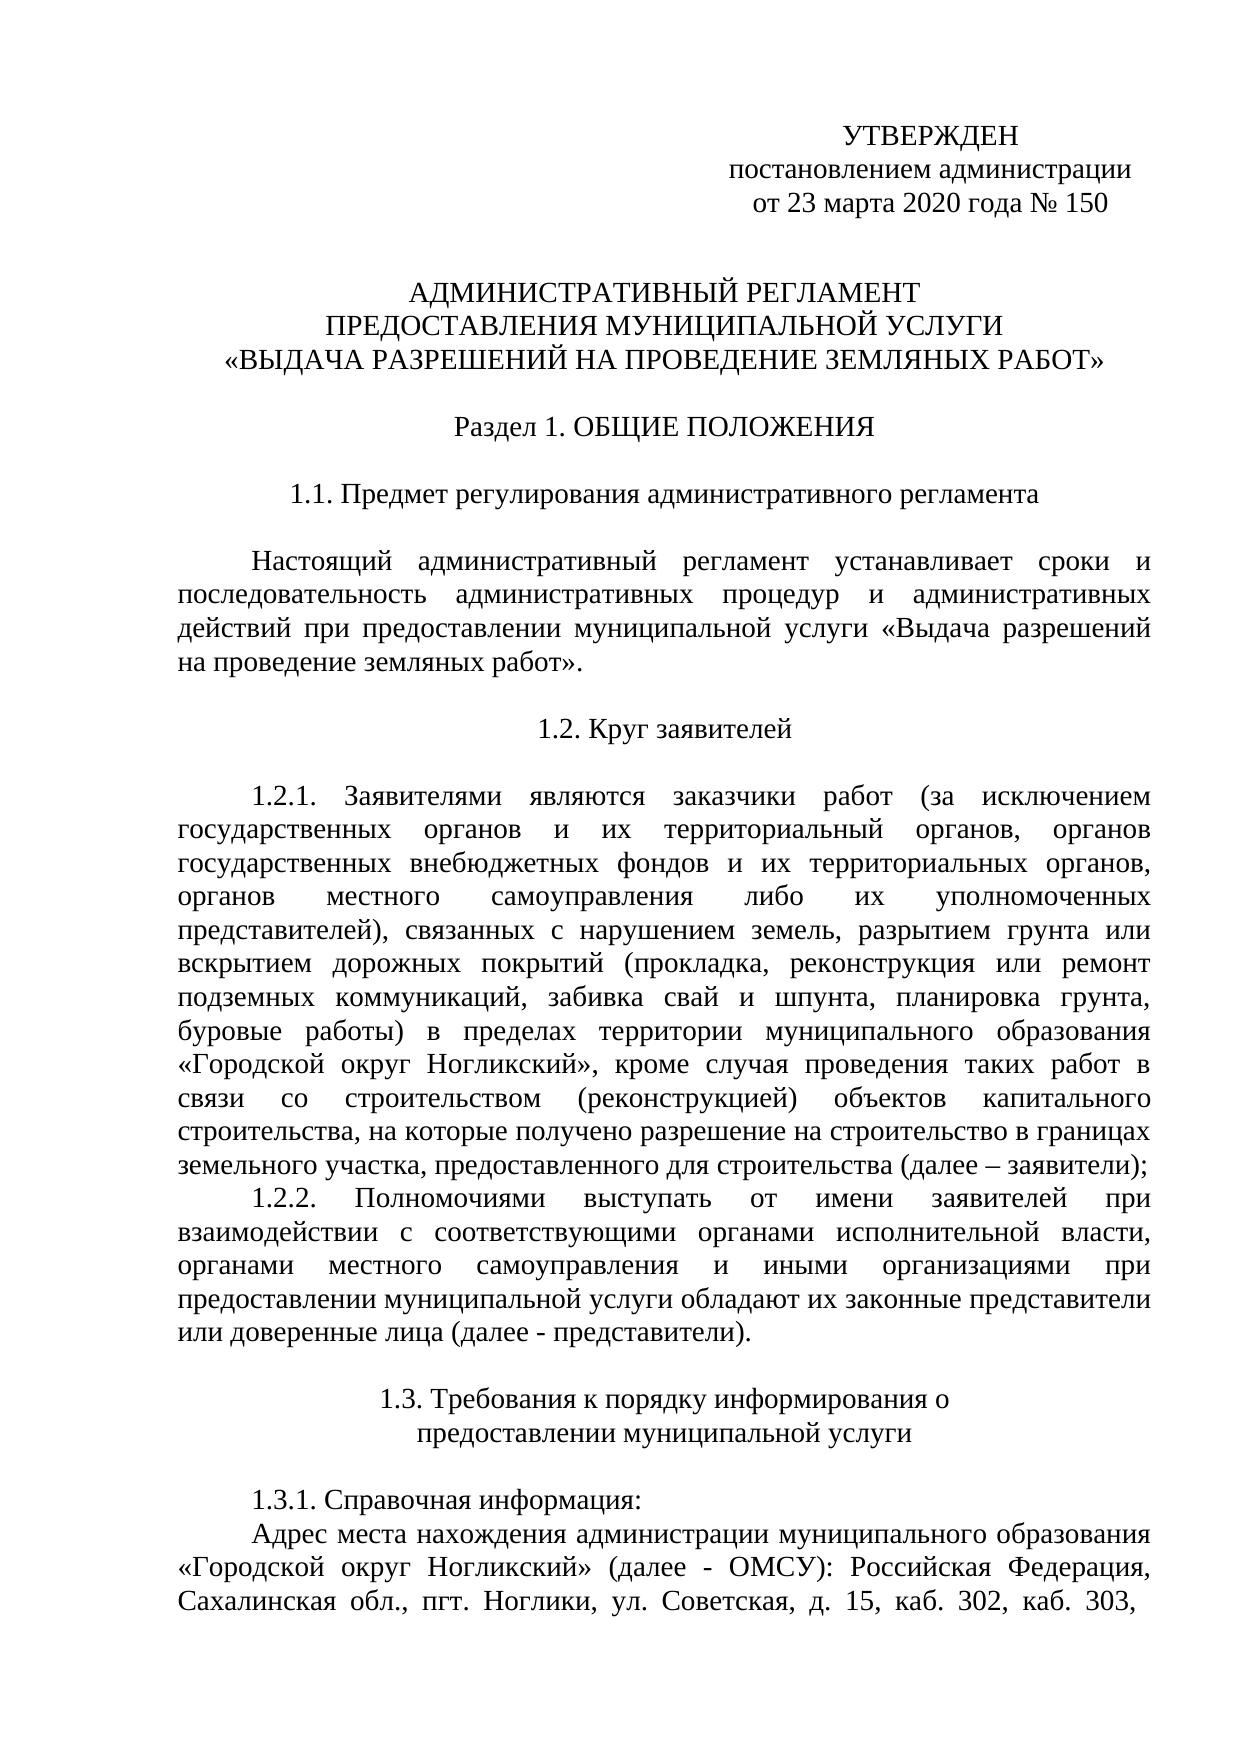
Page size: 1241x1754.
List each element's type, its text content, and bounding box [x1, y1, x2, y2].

text 1.2. Круг заявителей [177, 711, 1152, 744]
text постановлением администрации [709, 152, 1152, 185]
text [177, 1516, 1152, 1616]
text от 23 марта 2020 года № 150 [709, 185, 1152, 219]
text «ВЫДАЧА РАЗРЕШЕНИЙ НА ПРОВЕДЕНИЕ ЗЕМЛЯНЫХ РАБОТ» [177, 342, 1152, 375]
text АДМИНИСТРАТИВНЫЙ РЕГЛАМЕНТ [177, 275, 1152, 308]
text 1.3.1. Справочная информация: [177, 1482, 1152, 1516]
text 1.3. Требования к порядку информирования о [177, 1382, 1152, 1415]
text 1.1. Предмет регулирования административного регламента [177, 476, 1152, 509]
text УТВЕРЖДЕН [709, 118, 1152, 152]
text предоставлении муниципальной услуги [177, 1415, 1152, 1449]
text Настоящий административный регламент устанавливает сроки и последовательность административных процедур и административных действий при предоставлении муниципальной услуги «Выдача разрешений на проведение земляных работ». [177, 543, 1152, 677]
text 1.2.2. Полномочиями выступать от имени заявителей при взаимодействии с соответствующими органами исполнительной власти, органами местного самоуправления и иными организациями при предоставлении муниципальной услуги обладают их законные представители или доверенные лица (далее - представители). [177, 1180, 1152, 1348]
text ПРЕДОСТАВЛЕНИЯ МУНИЦИПАЛЬНОЙ УСЛУГИ [177, 308, 1152, 342]
text Раздел 1. ОБЩИЕ ПОЛОЖЕНИЯ [177, 409, 1152, 442]
text 1.2.1. Заявителями являются заказчики работ (за исключением государственных органов и их территориальный органов, органов государственных внебюджетных фондов и их территориальных органов, органов местного самоуправления либо их уполномоченных представителей), связанных с нарушением земель, разрытием грунта или вскрытием дорожных покрытий (прокладка, реконструкция или ремонт подземных коммуникаций, забивка свай и шпунта, планировка грунта, буровые работы) в пределах территории муниципального образования «Городской округ Ногликский», кроме случая проведения таких работ в связи со строительством (реконструкцией) объектов капитального строительства, на которые получено разрешение на строительство в границах земельного участка, предоставленного для строительства (далее – заявители); [177, 778, 1152, 1180]
